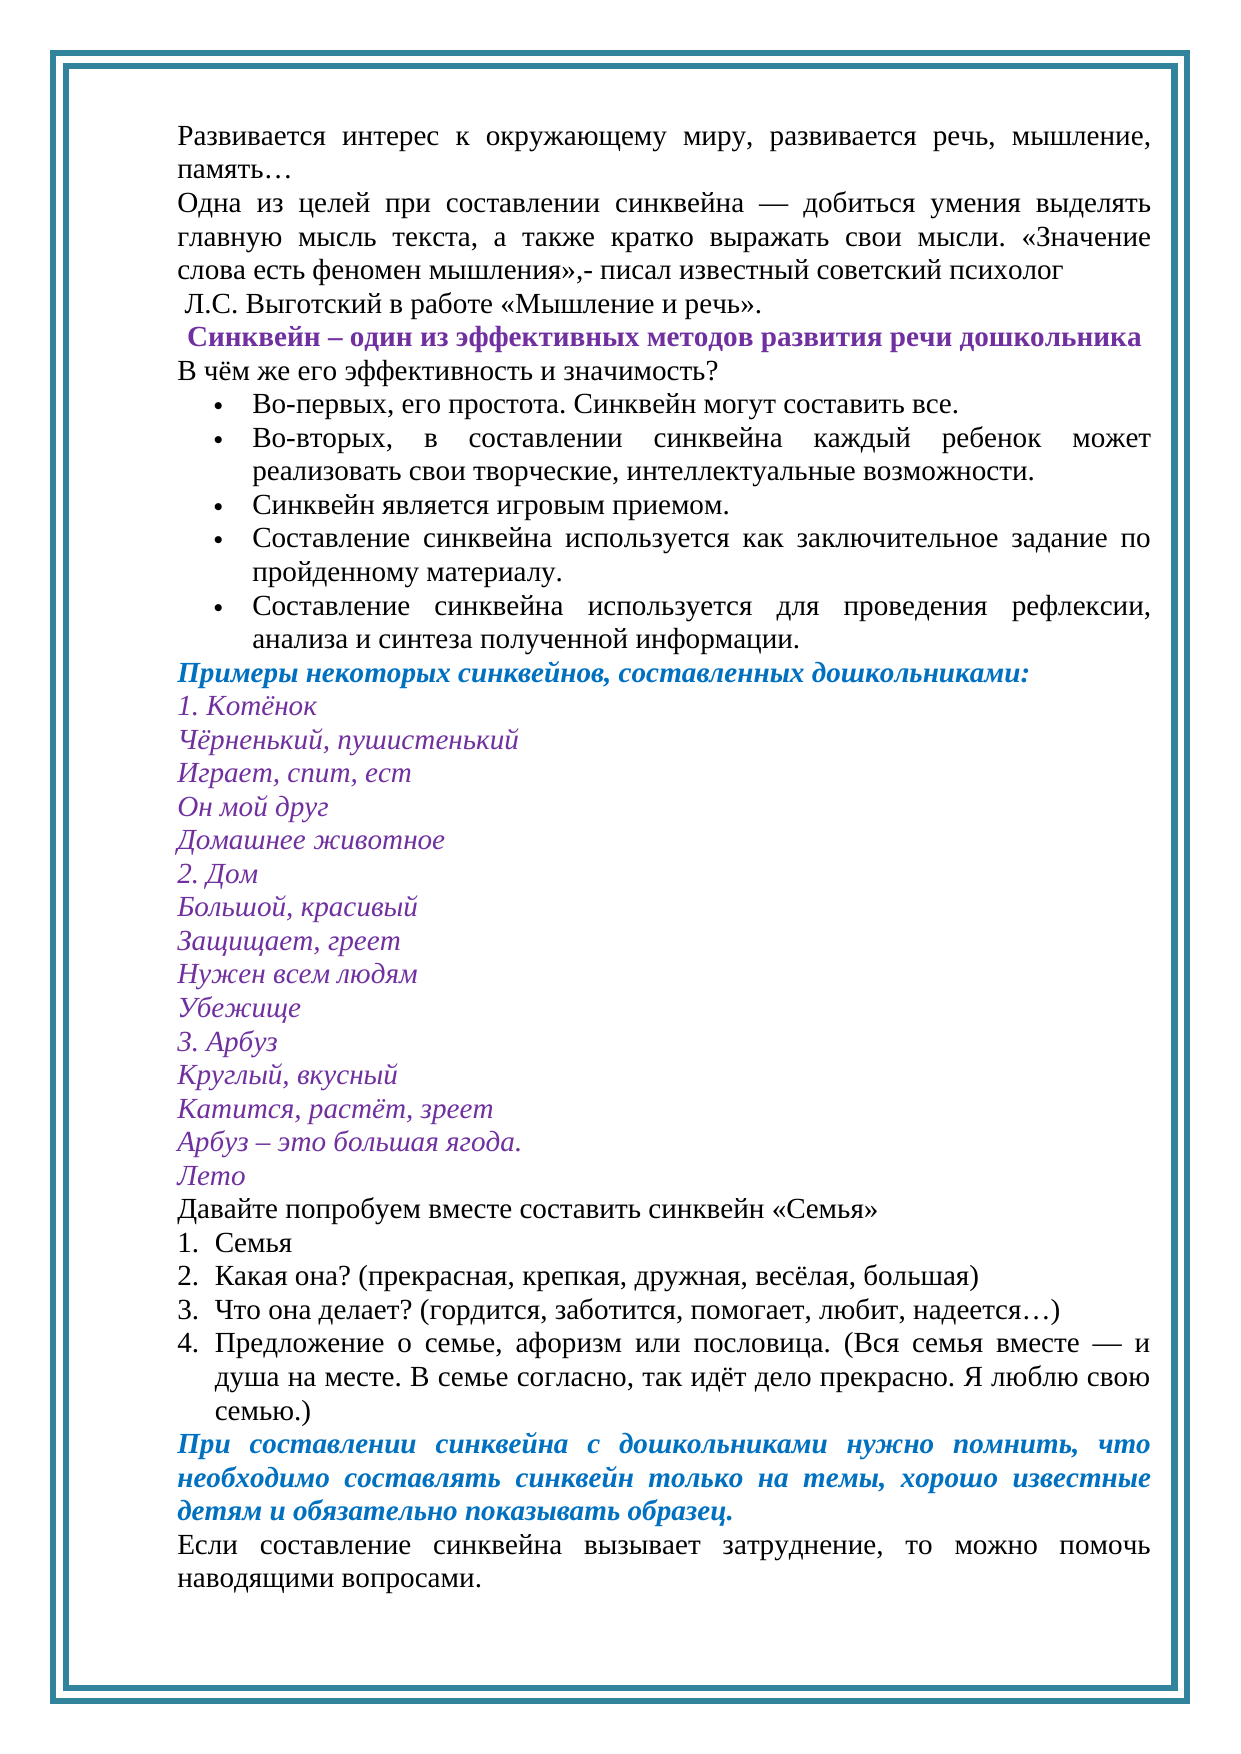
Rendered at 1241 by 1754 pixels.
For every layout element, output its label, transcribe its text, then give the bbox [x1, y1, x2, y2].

text Примеры некоторых синквейнов, составленных дошкольниками: [177, 655, 1152, 688]
text Синквейн – один из эффективных методов развития речи дошкольника [177, 319, 1152, 353]
text Давайте попробуем вместе составить синквейн «Семья» [177, 1191, 1152, 1225]
text 1. Котёнок Чёрненький, пушистенький Играет, спит, ест Он мой друг Домашнее животное [177, 688, 1152, 856]
text Л.С. Выготский в работе «Мышление и речь». [177, 286, 1152, 319]
text Развивается интерес к окружающему миру, развивается речь, мышление, память… [177, 118, 1152, 185]
text В чём же его эффективность и значимость? [177, 353, 1152, 386]
list Предложение о семье, афоризм или пословица. (Вся семья вместе — и душа на месте. В семье согласно, так идёт дело прекрасно. Я люблю свою семью.) [177, 1326, 1152, 1426]
list Что она делает? (гордится, заботится, помогает, любит, надеется…) [177, 1292, 1152, 1326]
text 3. Арбуз Круглый, вкусный Катится, растёт, зреет Арбуз – это большая ягода. Лето [177, 1024, 1152, 1191]
list Какая она? (прекрасная, крепкая, дружная, весёлая, большая) [177, 1258, 1152, 1292]
list Семья [177, 1225, 1152, 1258]
list Во-вторых, в составлении синквейна каждый ребенок может реализовать свои творческие, интеллектуальные возможности. [214, 420, 1152, 487]
list Во-первых, его простота. Синквейн могут составить все. [214, 386, 1152, 420]
list Составление синквейна используется для проведения рефлексии, анализа и синтеза полученной информации. [214, 588, 1152, 655]
text При составлении синквейна с дошкольниками нужно помнить, что необходимо составлять синквейн только на темы, хорошо известные детям и обязательно показывать образец. [177, 1426, 1152, 1527]
text Одна из целей при составлении синквейна — добиться умения выделять главную мысль текста, а также кратко выражать свои мысли. «Значение слова есть феномен мышления»,- писал известный советский психолог [177, 185, 1152, 286]
text 2. Дом Большой, красивый Защищает, греет Нужен всем людям Убежище [177, 856, 1152, 1024]
text Если составление синквейна вызывает затруднение, то можно помочь наводящими вопросами. [177, 1527, 1152, 1594]
list Составление синквейна используется как заключительное задание по пройденному материалу. [214, 521, 1152, 588]
list Синквейн является игровым приемом. [214, 487, 1152, 521]
